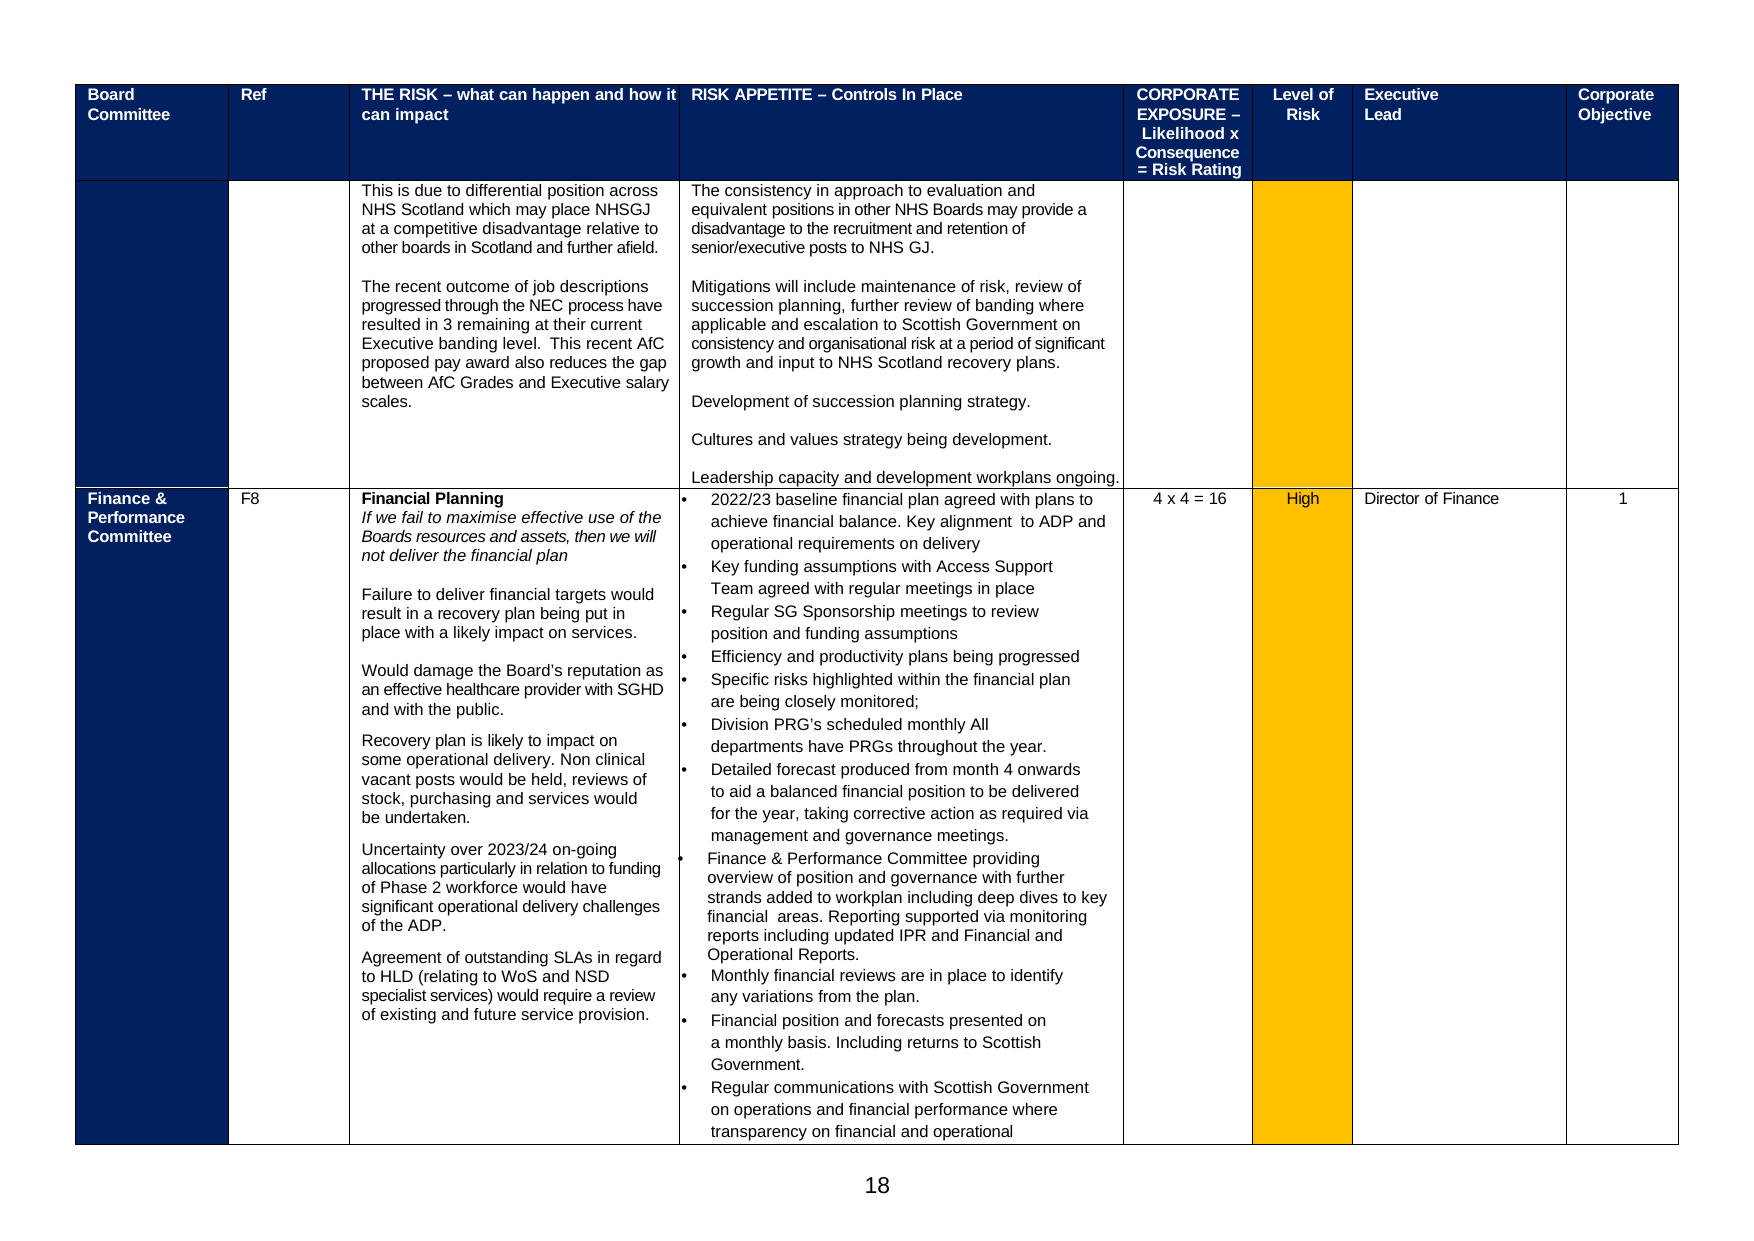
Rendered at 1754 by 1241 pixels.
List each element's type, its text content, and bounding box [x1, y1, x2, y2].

table_cell 4 x 4 = 16 [1124, 489, 1252, 1144]
table_header THE RISK – what can happen and how it can impact [350, 85, 679, 180]
table_header Corporate Objective [1567, 85, 1678, 180]
table_cell Finance & Performance Committee [76, 489, 228, 1144]
table_cell 1 [1567, 489, 1678, 1144]
table_header Level of Risk [1253, 85, 1352, 180]
table_header CORPORATE EXPOSURE – Likelihood x Consequence = Risk Rating [1124, 85, 1252, 180]
table_header Executive Lead [1353, 85, 1566, 180]
table_cell [229, 181, 349, 487]
table_cell [1567, 181, 1678, 487]
table_cell High [1253, 489, 1352, 1144]
table_cell Financial Planning If we fail to maximise effective use of the Boards resources and assets, then we will not deliver the financial plan Failure to deliver financial targets would result in a recovery plan being put in place with a likely impact on services. Would damage the Board’s reputation as an effective healthcare provider with SGHD and with the public. Recovery plan is likely to impact on some operational delivery. Non clinical vacant posts would be held, reviews of stock, purchasing and services would be undertaken. Uncertainty over 2023/24 on-going allocations particularly in relation to funding of Phase 2 workforce would have significant operational delivery challenges of the ADP. Agreement of outstanding SLAs in regard to HLD (relating to WoS and NSD specialist services) would require a review of existing and future service provision. [350, 489, 679, 1144]
table_header RISK APPETITE – Controls In Place [680, 85, 1123, 180]
table_cell Director of Finance [1353, 489, 1566, 1144]
table_header Board Committee [76, 85, 228, 180]
table_cell This is due to differential position across NHS Scotland which may place NHSGJ at a competitive disadvantage relative to other boards in Scotland and further afield. The recent outcome of job descriptions progressed through the NEC process have resulted in 3 remaining at their current Executive banding level. This recent AfC proposed pay award also reduces the gap between AfC Grades and Executive salary scales. [350, 181, 679, 487]
table_header Ref [229, 85, 349, 180]
table_cell [1253, 181, 1352, 487]
table_cell [1353, 181, 1566, 487]
table_cell F8 [229, 489, 349, 1144]
table_cell [1124, 181, 1252, 487]
table_cell The consistency in approach to evaluation and equivalent positions in other NHS Boards may provide a disadvantage to the recruitment and retention of senior/executive posts to NHS GJ. Mitigations will include maintenance of risk, review of succession planning, further review of banding where applicable and escalation to Scottish Government on consistency and organisational risk at a period of significant growth and input to NHS Scotland recovery plans. Development of succession planning strategy. Cultures and values strategy being development. Leadership capacity and development workplans ongoing. [680, 181, 1123, 487]
table_cell 2022/23 baseline financial plan agreed with plans to achieve financial balance. Key alignment to ADP and operational requirements on delivery Key funding assumptions with Access Support Team agreed with regular meetings in place Regular SG Sponsorship meetings to review position and funding assumptions Efficiency and productivity plans being progressed Specific risks highlighted within the financial plan are being closely monitored; Division PRG’s scheduled monthly All departments have PRGs throughout the year. Detailed forecast produced from month 4 onwards to aid a balanced financial position to be delivered for the year, taking corrective action as required via management and governance meetings. Finance & Performance Committee providing overview of position and governance with further strands added to workplan including deep dives to key financial areas. Reporting supported via monitoring reports including updated IPR and Financial and Operational Reports. Monthly financial reviews are in place to identify any variations from the plan. Financial position and forecasts presented on a monthly basis. Including returns to Scottish Government. Regular communications with Scottish Government on operations and financial performance where transparency on financial and operational [680, 489, 1123, 1144]
table_cell [76, 181, 228, 487]
